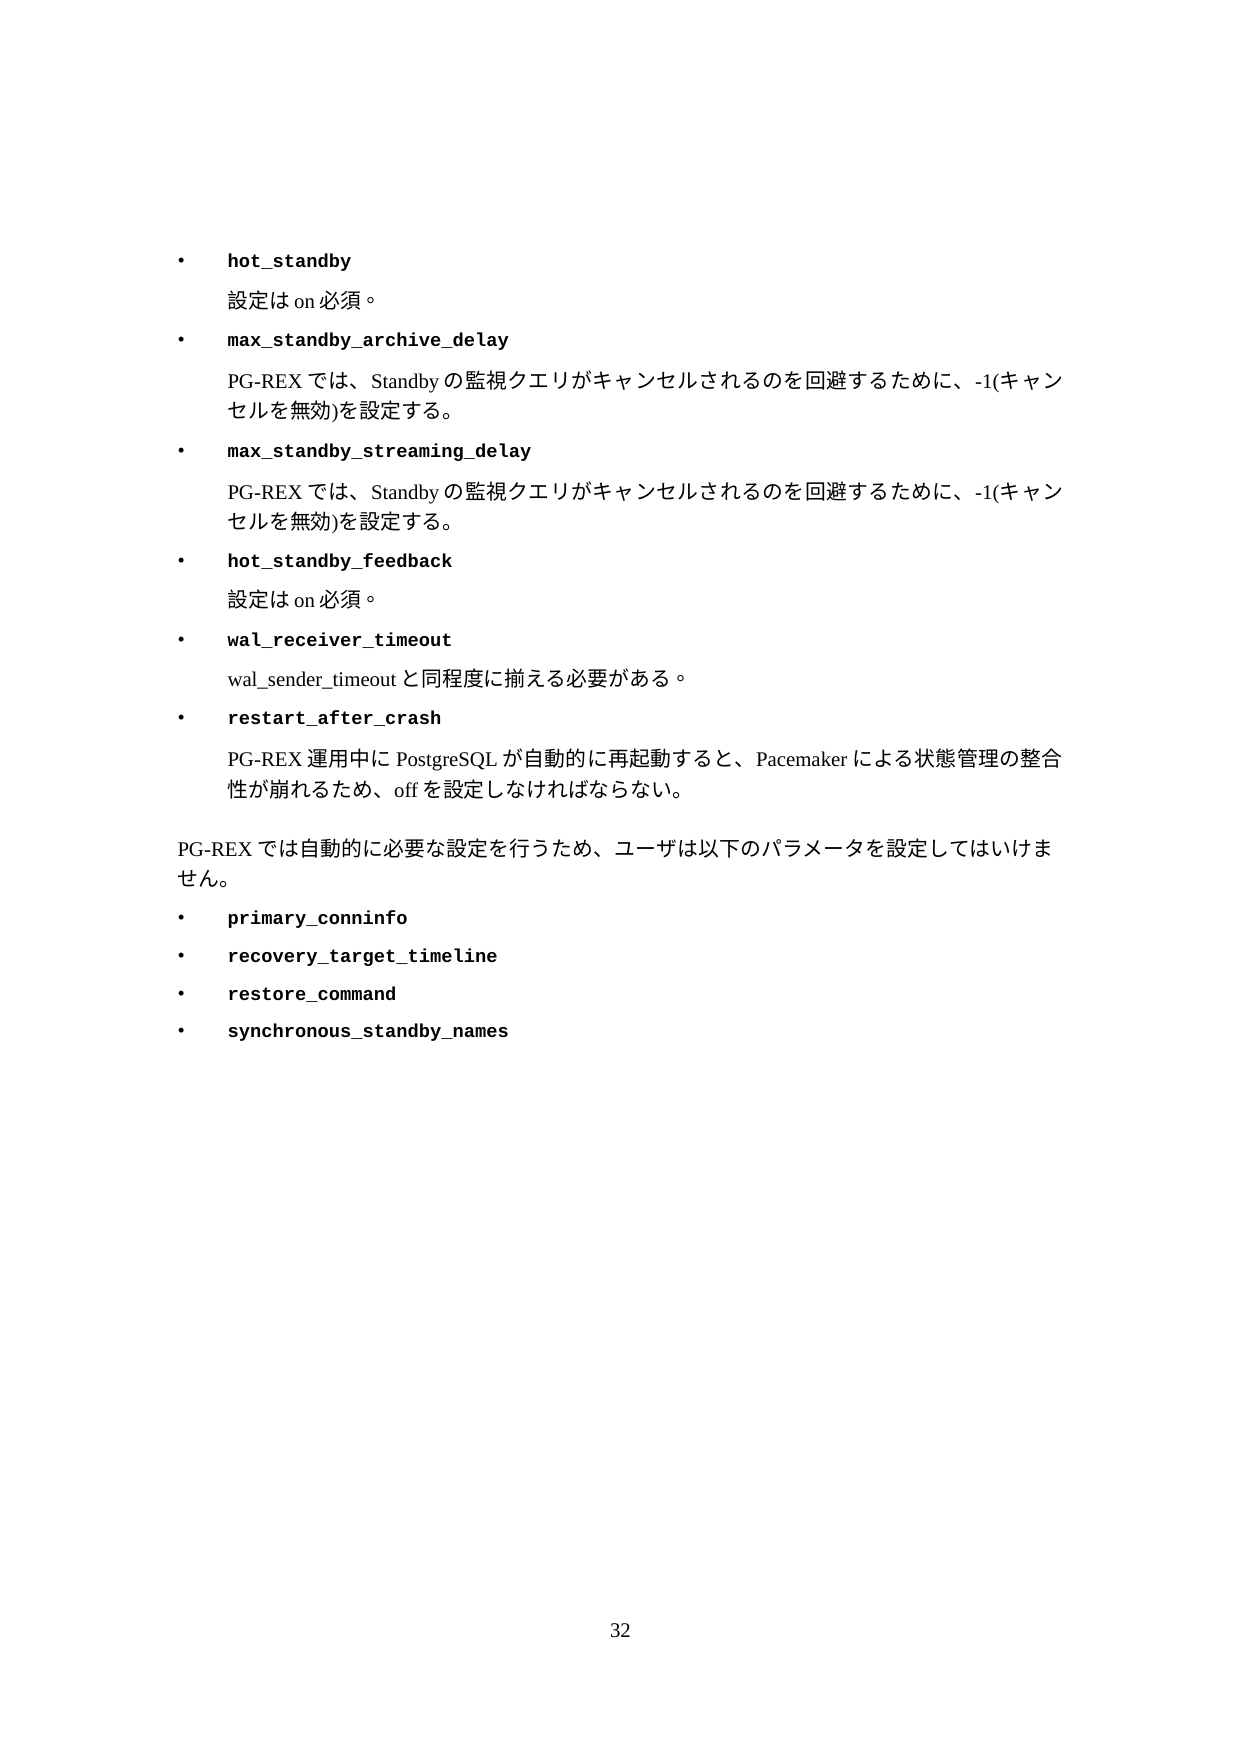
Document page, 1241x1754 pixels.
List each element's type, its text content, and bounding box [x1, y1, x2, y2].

list PG-REXでは、Standbyの監視クエリがキャンセルされるのを回避するために、-1(キャンセルを無効)を設定する。 [177, 364, 1063, 425]
text PG-REXでは自動的に必要な設定を行うため、ユーザは以下のパラメータを設定してはいけません。 [177, 832, 1054, 893]
list 設定はon必須。 [177, 586, 1063, 614]
list synchronous_standby_names [177, 1018, 1063, 1043]
list hot_standby_feedback [177, 548, 1063, 573]
list recovery_target_timeline [177, 943, 1063, 968]
list PG-REX運用中にPostgreSQLが自動的に再起動すると、Pacemakerによる状態管理の整合性が崩れるため、offを設定しなければならない。 [177, 743, 1063, 803]
list max_standby_streaming_delay [177, 437, 1063, 463]
list wal_receiver_timeout [177, 627, 1063, 652]
list hot_standby [177, 248, 1063, 273]
list PG-REXでは、Standbyの監視クエリがキャンセルされるのを回避するために、-1(キャンセルを無効)を設定する。 [177, 475, 1063, 536]
list restart_after_crash [177, 705, 1063, 730]
list primary_conninfo [177, 905, 1063, 930]
list max_standby_archive_delay [177, 327, 1063, 352]
list 設定はon必須。 [177, 286, 1063, 314]
list restore_command [177, 980, 1063, 1006]
list wal_sender_timeoutと同程度に揃える必要がある。 [177, 664, 1063, 693]
